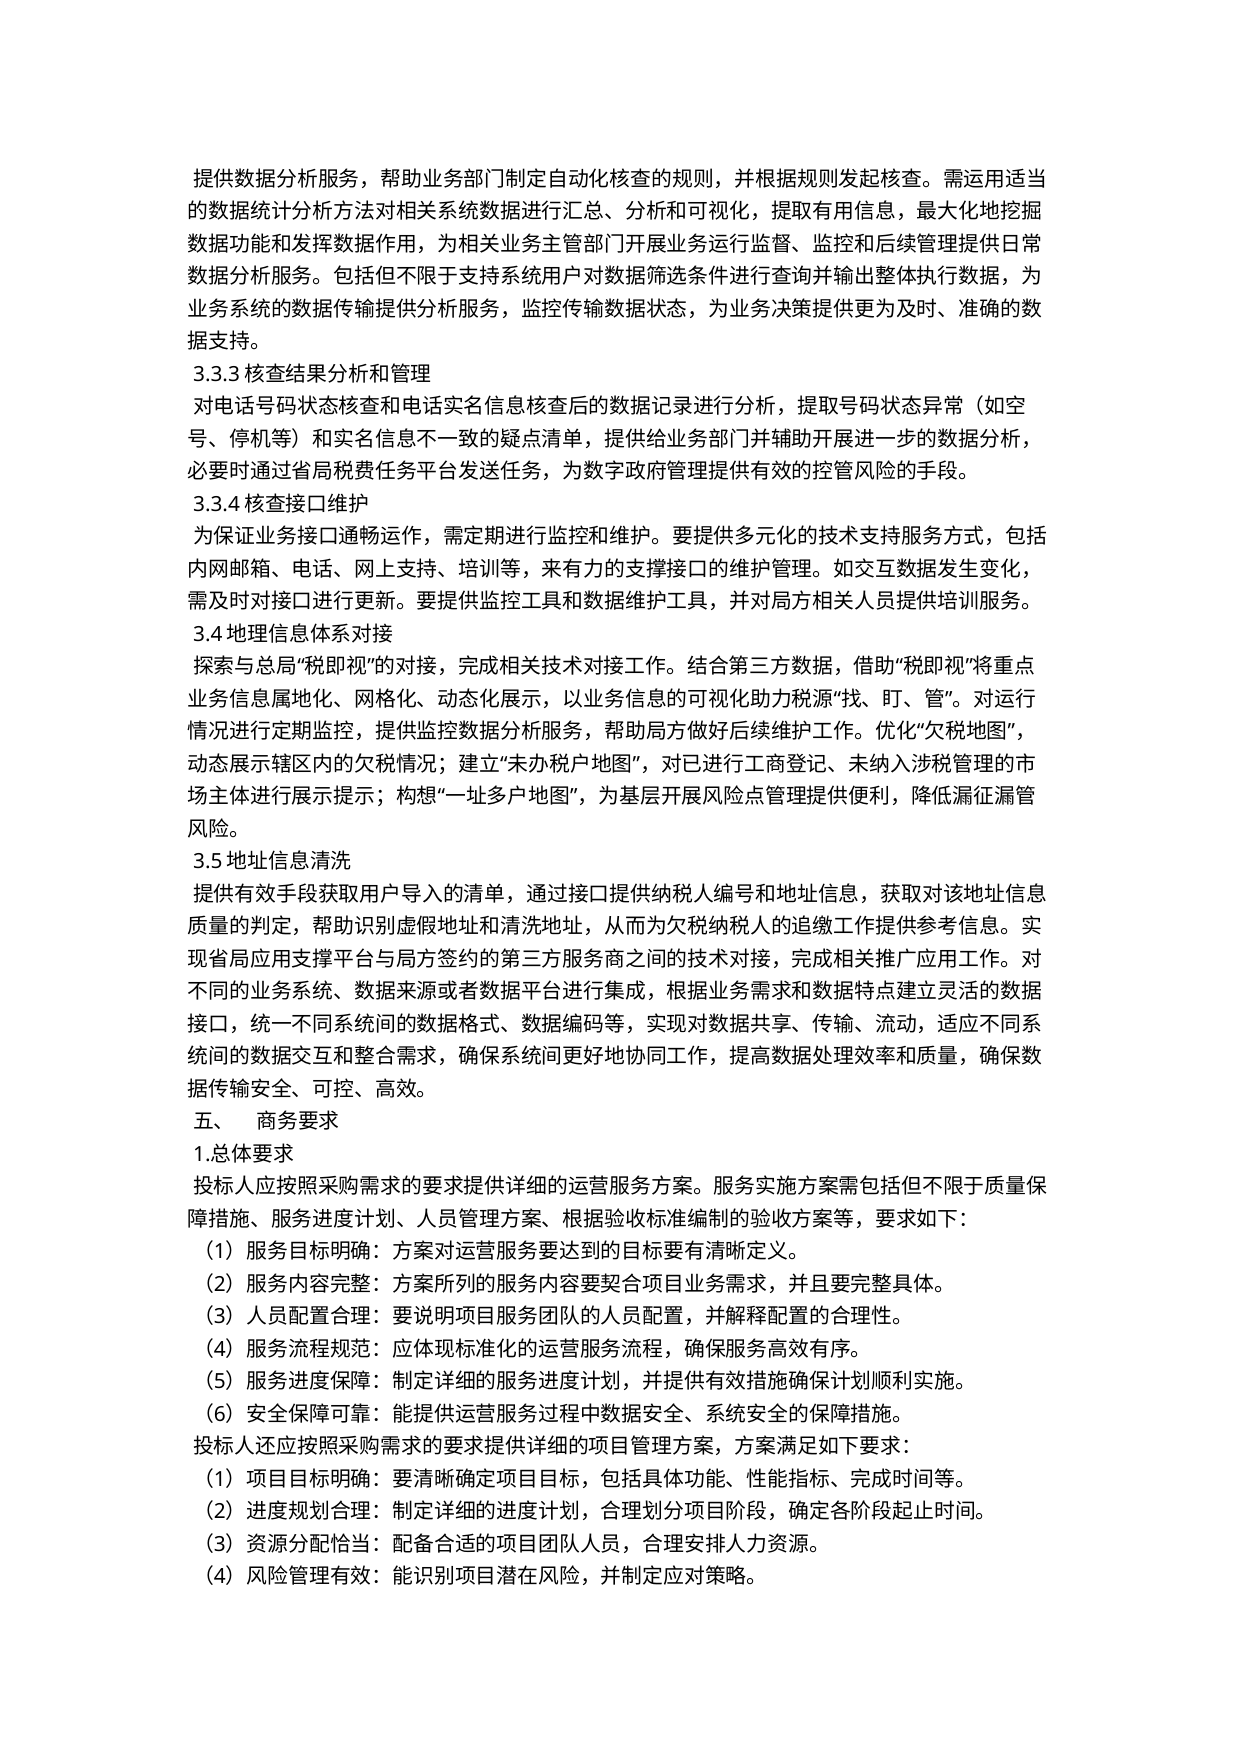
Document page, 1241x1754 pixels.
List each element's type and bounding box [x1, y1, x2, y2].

text [187, 162, 1053, 1592]
